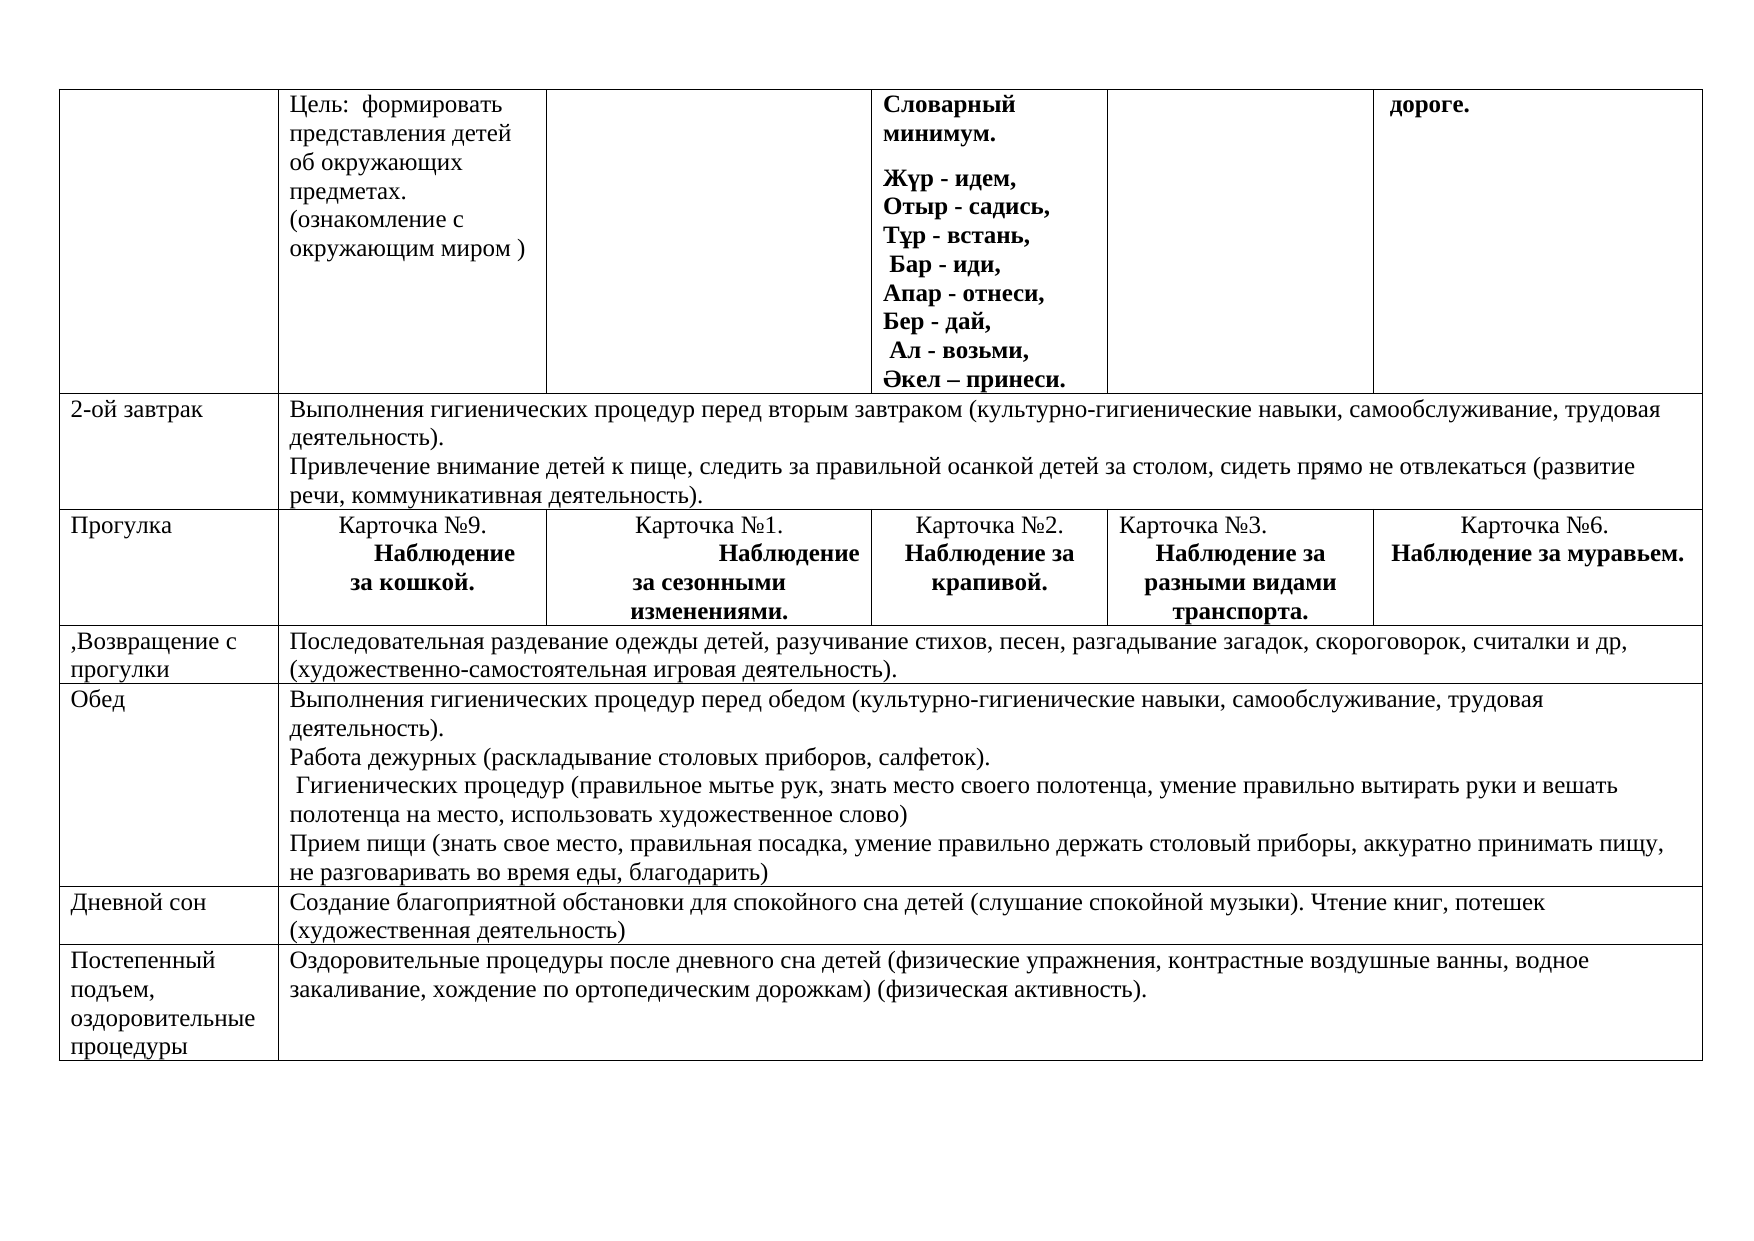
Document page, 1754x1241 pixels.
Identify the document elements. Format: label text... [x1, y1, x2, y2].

table_cell Оздоровительные процедуры после дневного сна детей (физические упражнения, контрастные воздушные ванны, водное закаливание, хождение по ортопедическим дорожкам) (физическая активность). [279, 945, 1702, 1060]
table_cell Прогулка [60, 510, 278, 625]
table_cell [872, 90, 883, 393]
table_cell 2-ой завтрак [60, 394, 278, 509]
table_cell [547, 90, 871, 393]
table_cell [279, 90, 546, 393]
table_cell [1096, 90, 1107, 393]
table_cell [60, 90, 278, 393]
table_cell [1108, 90, 1373, 393]
table_cell Последовательная раздевание одежды детей, разучивание стихов, песен, разгадывание загадок, скороговорок, считалки и др, (художественно-самостоятельная игровая деятельность). [279, 626, 1702, 683]
table_cell Выполнения гигиенических процедур перед обедом (культурно-гигиенические навыки, самообслуживание, трудовая деятельность). Работа дежурных (раскладывание столовых приборов, салфеток). Гигиенических процедур (правильное мытье рук, знать место своего полотенца, умение правильно вытирать руки и вешать полотенца на место, использовать художественное слово) Прием пищи (знать свое место, правильная посадка, умение правильно держать столовый приборы, аккуратно принимать пищу, не разговаривать во время еды, благодарить) [279, 684, 1702, 886]
table_cell Карточка №6. Наблюдение за муравьем. [1374, 510, 1702, 625]
table_cell Дневной сон [60, 887, 278, 944]
table_cell Выполнения гигиенических процедур перед вторым завтраком (культурно-гигиенические навыки, самообслуживание, трудовая деятельность). Привлечение внимание детей к пище, следить за правильной осанкой детей за столом, сидеть прямо не отвлекаться (развитие речи, коммуникативная деятельность). [279, 394, 1702, 509]
table_cell Создание благоприятной обстановки для спокойного сна детей (слушание спокойной музыки). Чтение книг, потешек (художественная деятельность) [279, 887, 1702, 944]
table_cell Карточка №3. Наблюдение за разными видами транспорта. [1108, 510, 1373, 625]
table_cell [1374, 90, 1702, 393]
table_cell ,Возвращение с прогулки [60, 626, 278, 683]
table_cell Обед [60, 684, 278, 886]
table_cell Постепенный подъем, оздоровительные процедуры [60, 945, 278, 1060]
